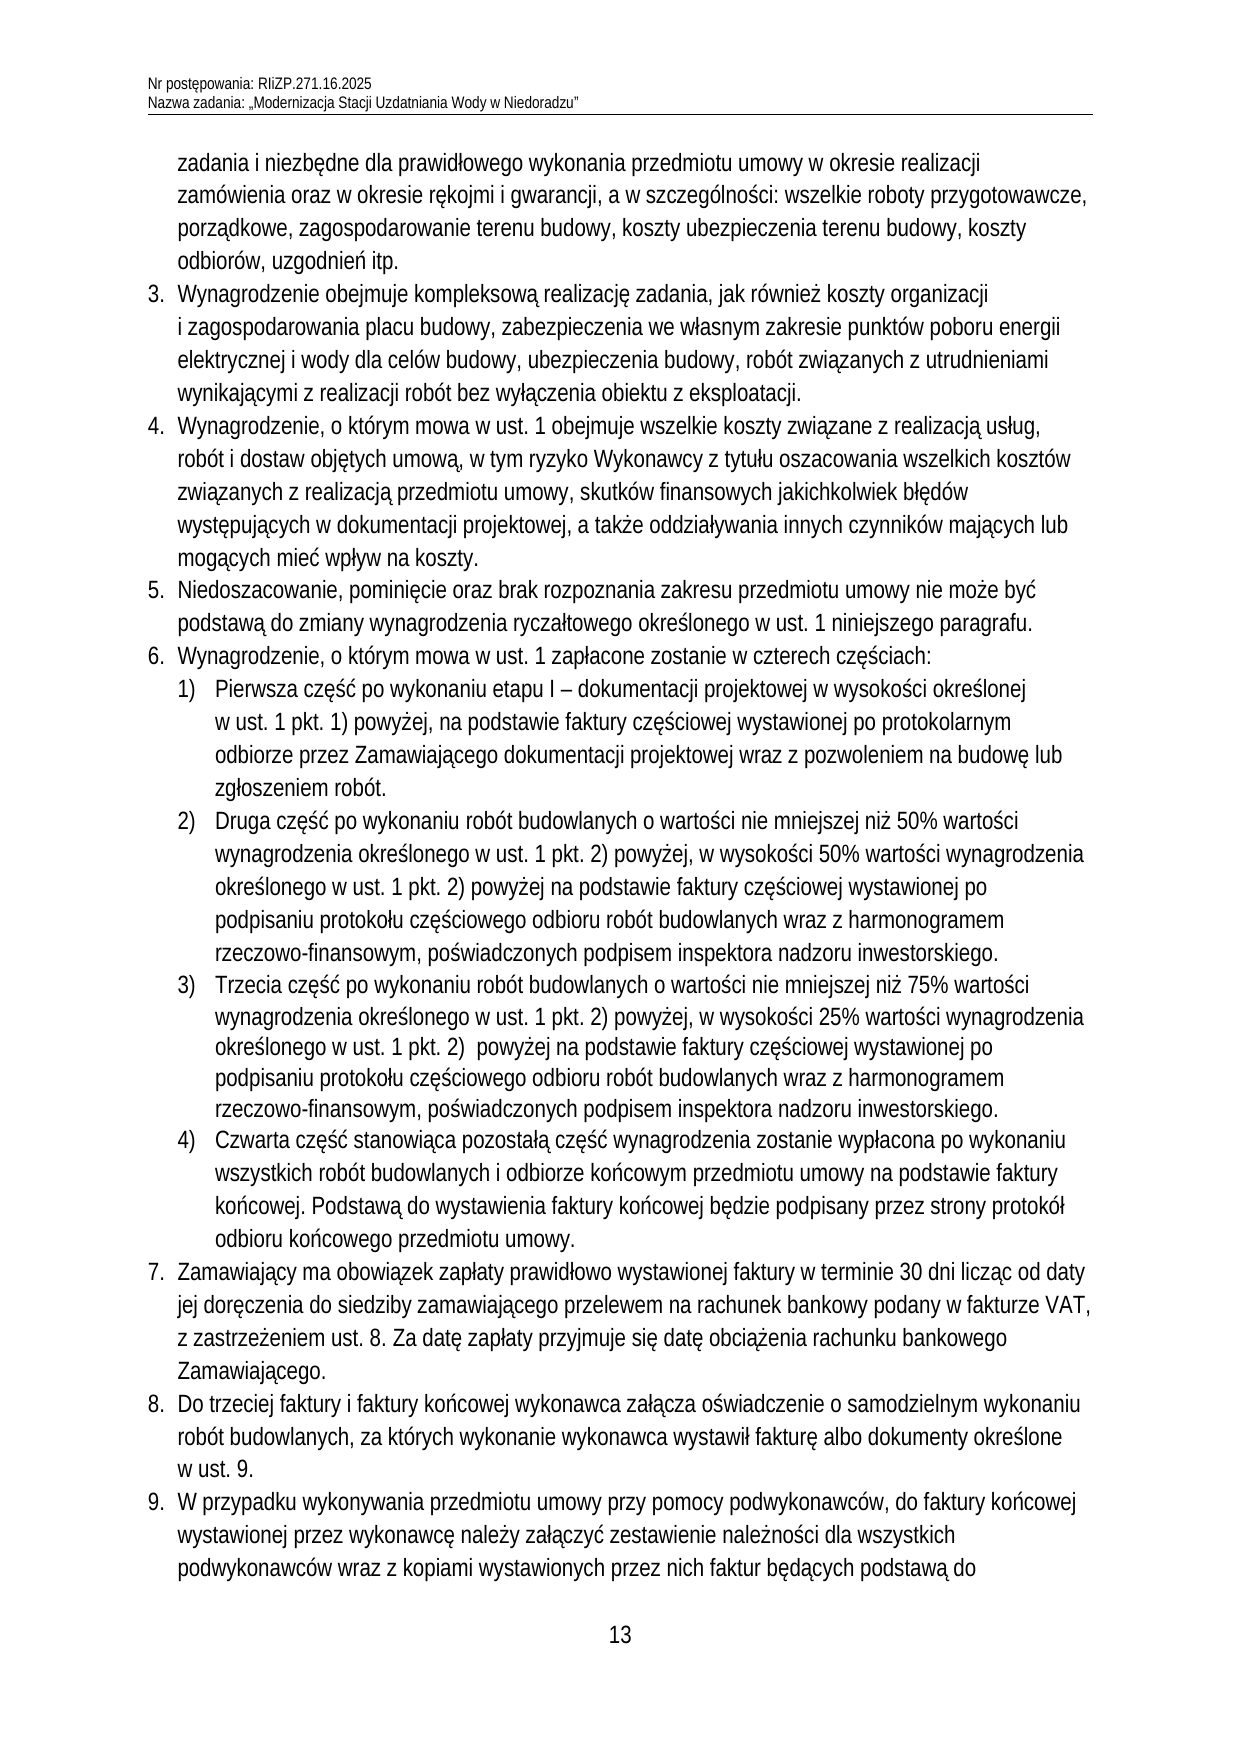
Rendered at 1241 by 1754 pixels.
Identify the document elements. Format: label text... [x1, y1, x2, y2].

list Czwarta część stanowiąca pozostałą część wynagrodzenia zostanie wypłacona po wykonaniu wszystkich robót budowlanych i odbiorze końcowym przedmiotu umowy na podstawie faktury końcowej. Podstawą do wystawienia faktury końcowej będzie podpisany przez strony protokół odbioru końcowego przedmiotu umowy. [177, 1125, 1093, 1253]
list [148, 1487, 1093, 1582]
list Niedoszacowanie, pominięcie oraz brak rozpoznania zakresu przedmiotu umowy nie może być podstawą do zmiany wynagrodzenia ryczałtowego określonego w ust. 1 niniejszego paragrafu. [148, 576, 1093, 637]
list Wynagrodzenie, o którym mowa w ust. 1 zapłacone zostanie w czterech częściach: [148, 641, 1093, 670]
list Druga część po wykonaniu robót budowlanych o wartości nie mniejszej niż 50% wartości wynagrodzenia określonego w ust. 1 pkt. 2) powyżej, w wysokości 50% wartości wynagrodzenia określonego w ust. 1 pkt. 2) powyżej na podstawie faktury częściowej wystawionej po podpisaniu protokołu częściowego odbioru robót budowlanych wraz z harmonogramem rzeczowo-finansowym, poświadczonych podpisem inspektora nadzoru inwestorskiego. [177, 806, 1093, 966]
list Wynagrodzenie obejmuje kompleksową realizację zadania, jak również koszty organizacji i zagospodarowania placu budowy, zabezpieczenia we własnym zakresie punktów poboru energii elektrycznej i wody dla celów budowy, ubezpieczenia budowy, robót związanych z utrudnieniami wynikającymi z realizacji robót bez wyłączenia obiektu z eksploatacji. [148, 279, 1093, 407]
list Do trzeciej faktury i faktury końcowej wykonawca załącza oświadczenie o samodzielnym wykonaniu robót budowlanych, za których wykonanie wykonawca wystawił fakturę albo dokumenty określone w ust. 9. [148, 1388, 1093, 1483]
list Pierwsza część po wykonaniu etapu I – dokumentacji projektowej w wysokości określonej w ust. 1 pkt. 1) powyżej, na podstawie faktury częściowej wystawionej po protokolarnym odbiorze przez Zamawiającego dokumentacji projektowej wraz z pozwoleniem na budowę lub zgłoszeniem robót. [177, 674, 1093, 802]
list Trzecia część po wykonaniu robót budowlanych o wartości nie mniejszej niż 75% wartości wynagrodzenia określonego w ust. 1 pkt. 2) powyżej, w wysokości 25% wartości wynagrodzenia określonego w ust. 1 pkt. 2) powyżej na podstawie faktury częściowej wystawionej po podpisaniu protokołu częściowego odbioru robót budowlanych wraz z harmonogramem rzeczowo-finansowym, poświadczonych podpisem inspektora nadzoru inwestorskiego. [177, 971, 1093, 1123]
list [148, 148, 1093, 275]
list Wynagrodzenie, o którym mowa w ust. 1 obejmuje wszelkie koszty związane z realizacją usług, robót i dostaw objętych umową, w tym ryzyko Wykonawcy z tytułu oszacowania wszelkich kosztów związanych z realizacją przedmiotu umowy, skutków finansowych jakichkolwiek błędów występujących w dokumentacji projektowej, a także oddziaływania innych czynników mających lub mogących mieć wpływ na koszty. [148, 411, 1093, 571]
list Zamawiający ma obowiązek zapłaty prawidłowo wystawionej faktury w terminie 30 dni licząc od daty jej doręczenia do siedziby zamawiającego przelewem na rachunek bankowy podany w fakturze VAT, z zastrzeżeniem ust. 8. Za datę zapłaty przyjmuje się datę obciążenia rachunku bankowego Zamawiającego. [148, 1257, 1093, 1384]
